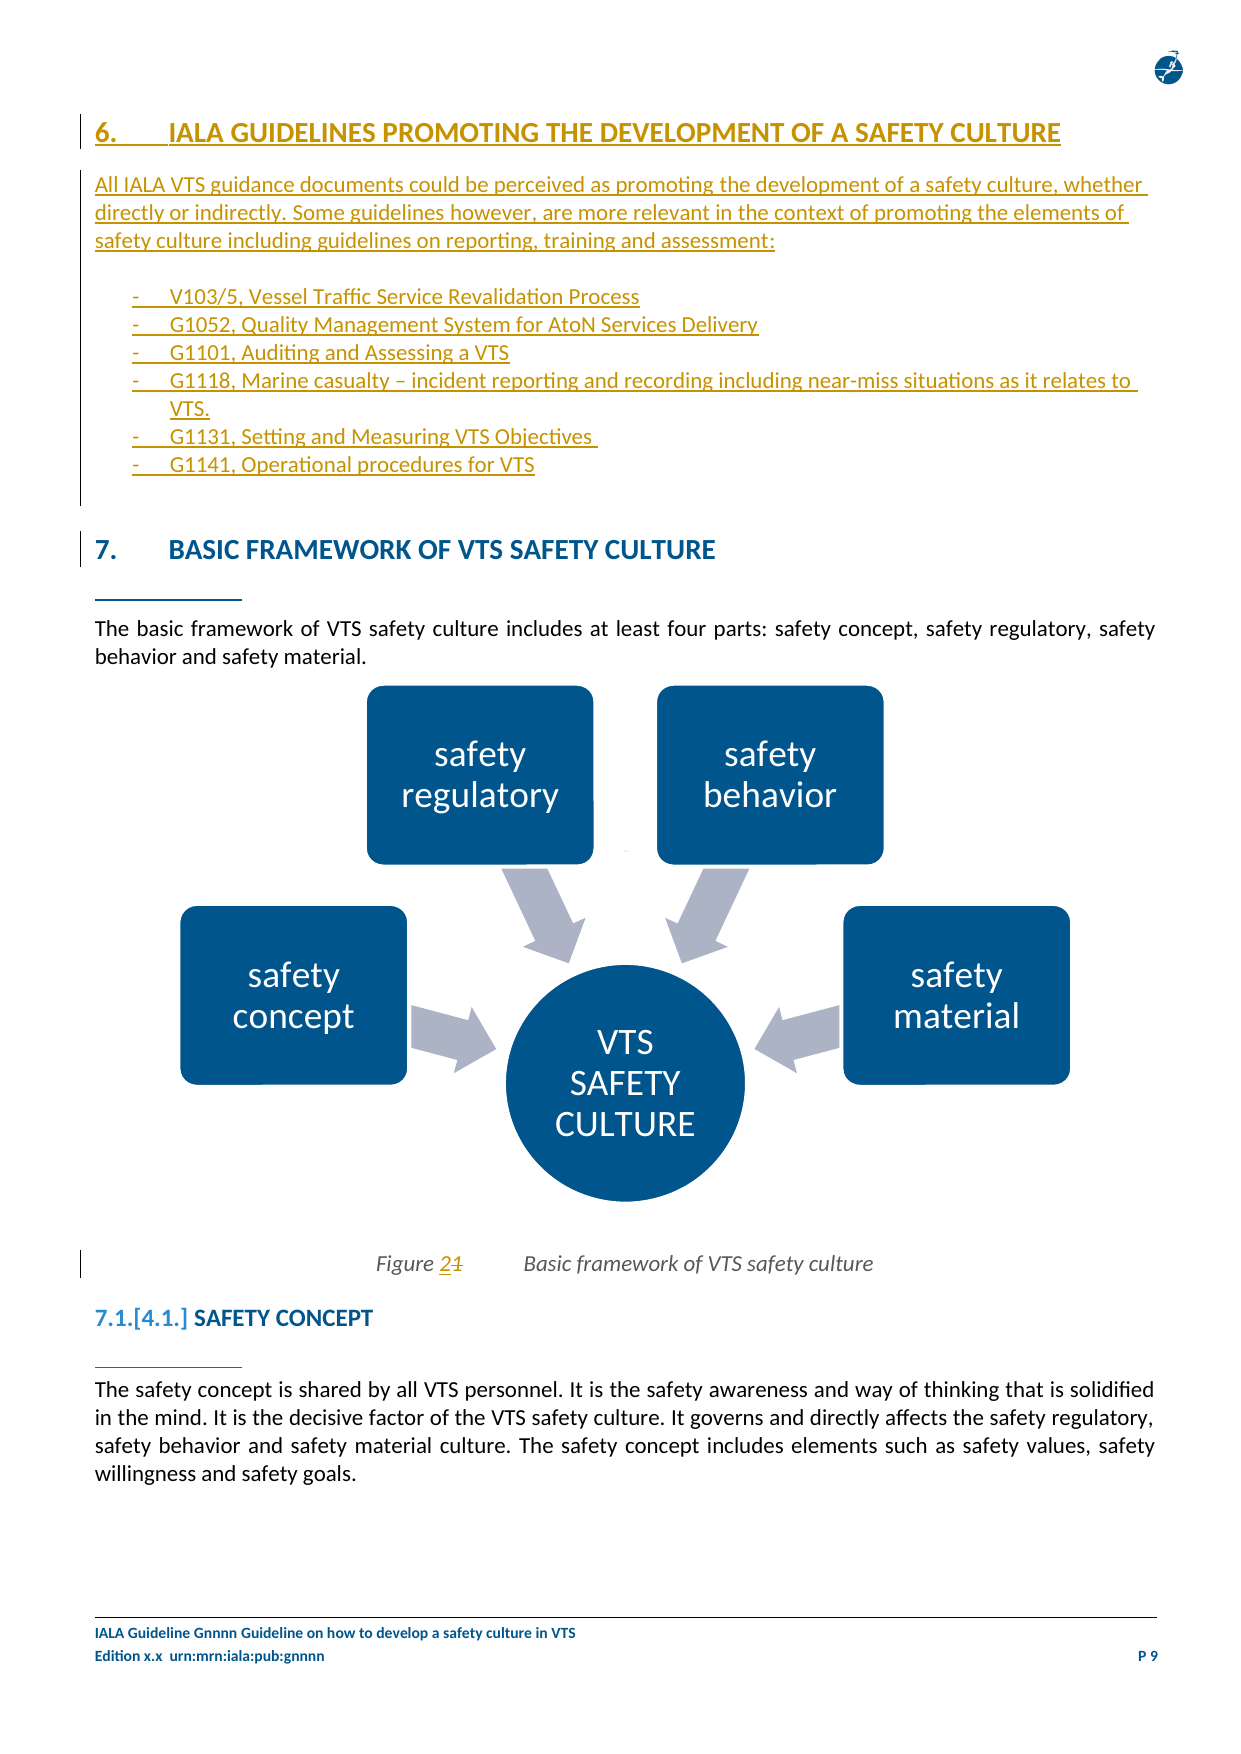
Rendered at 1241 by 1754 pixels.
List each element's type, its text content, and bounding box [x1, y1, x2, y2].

text The basic framework of VTS safety culture includes at least four parts: safety concept, safety regulatory, safety behavior and safety material. [94, 614, 1157, 670]
text The safety concept is shared by all VTS personnel. It is the safety awareness and way of thinking that is solidified in the mind. It is the decisive factor of the VTS safety culture. It governs and directly affects the safety regulatory, safety behavior and safety material culture. The safety concept includes elements such as safety values, safety willingness and safety goals. [94, 1375, 1157, 1487]
picture [1123, 0, 1241, 119]
subtitle Safety concept [94, 1303, 1084, 1333]
subtitle Basic framework of VTS safety culture [94, 531, 1157, 567]
text Figure Basic framework of VTS safety culture [94, 1249, 1157, 1278]
